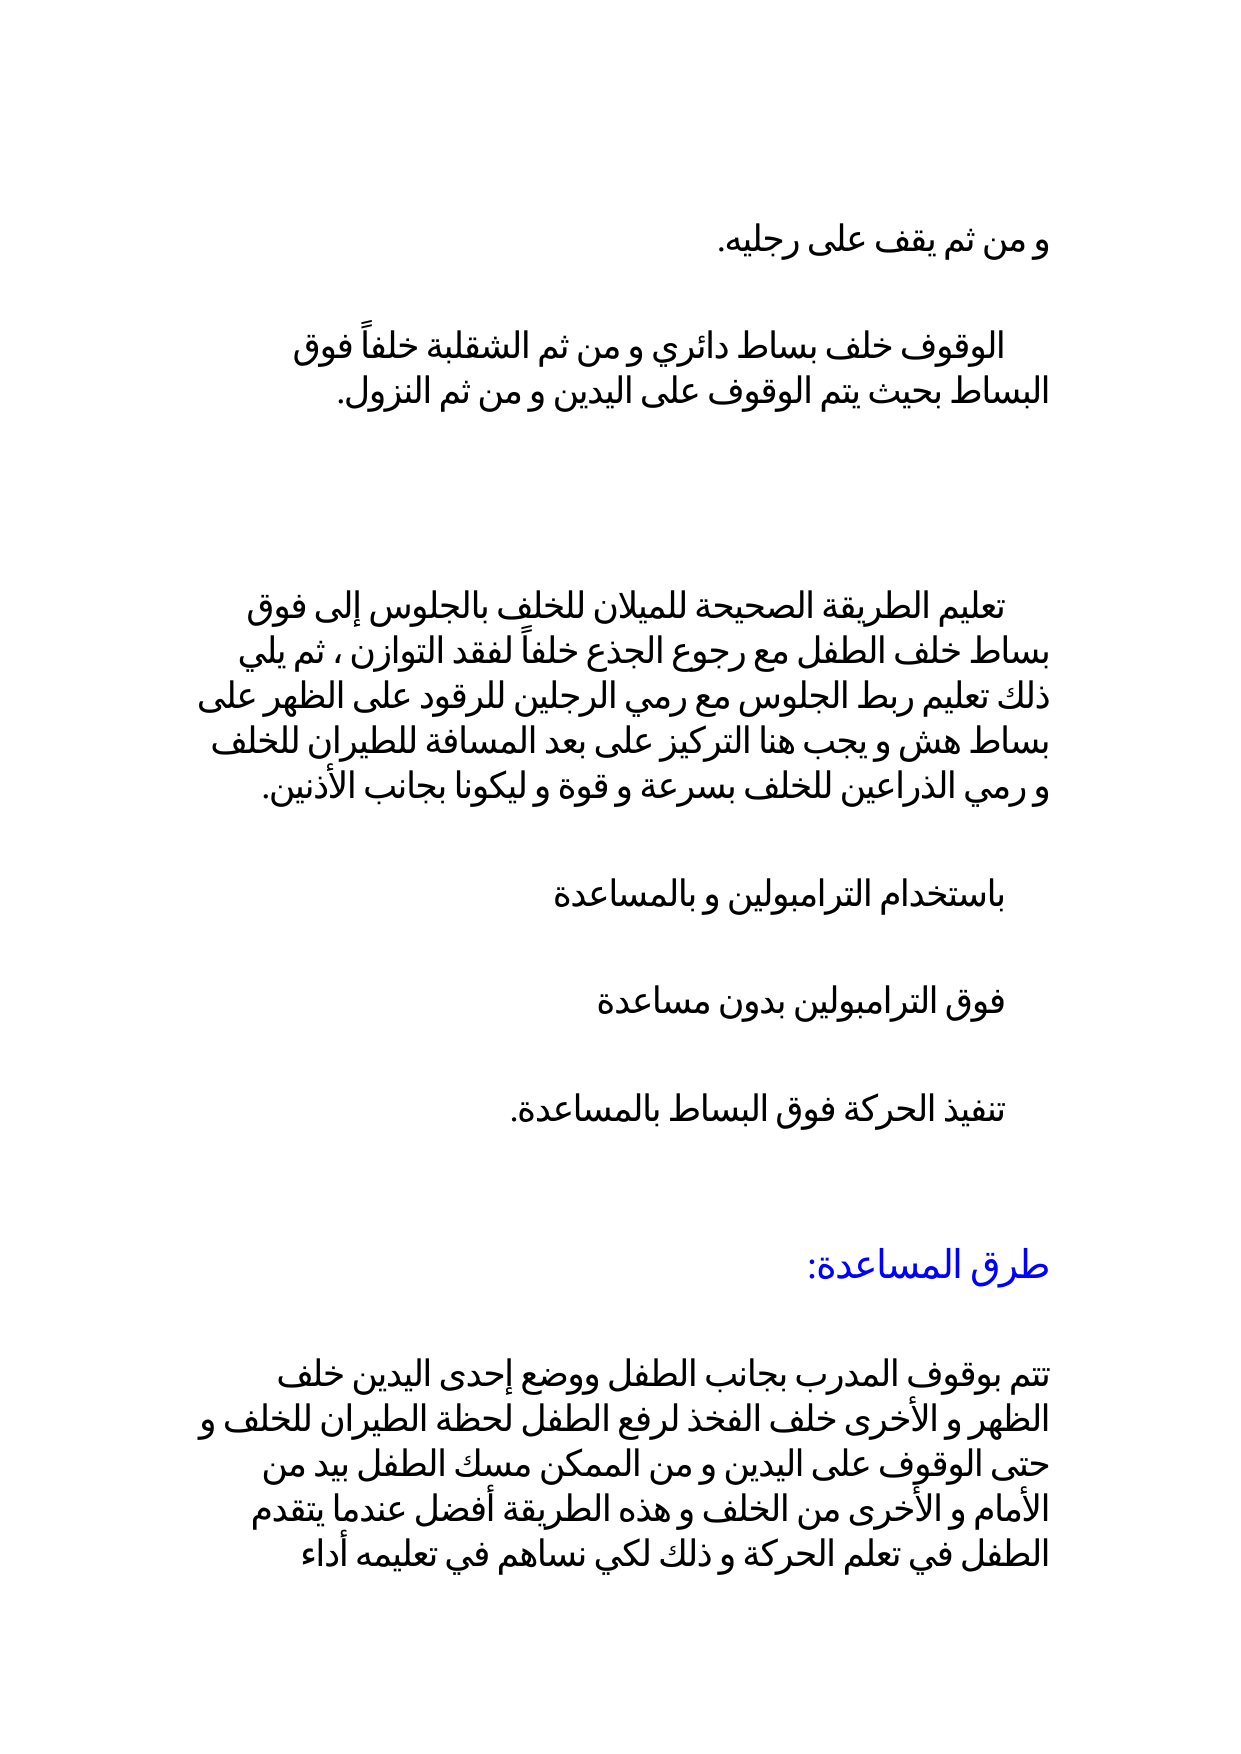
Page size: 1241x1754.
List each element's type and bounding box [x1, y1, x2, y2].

table_header [188, 150, 1053, 1193]
table_cell [188, 1193, 1053, 1576]
